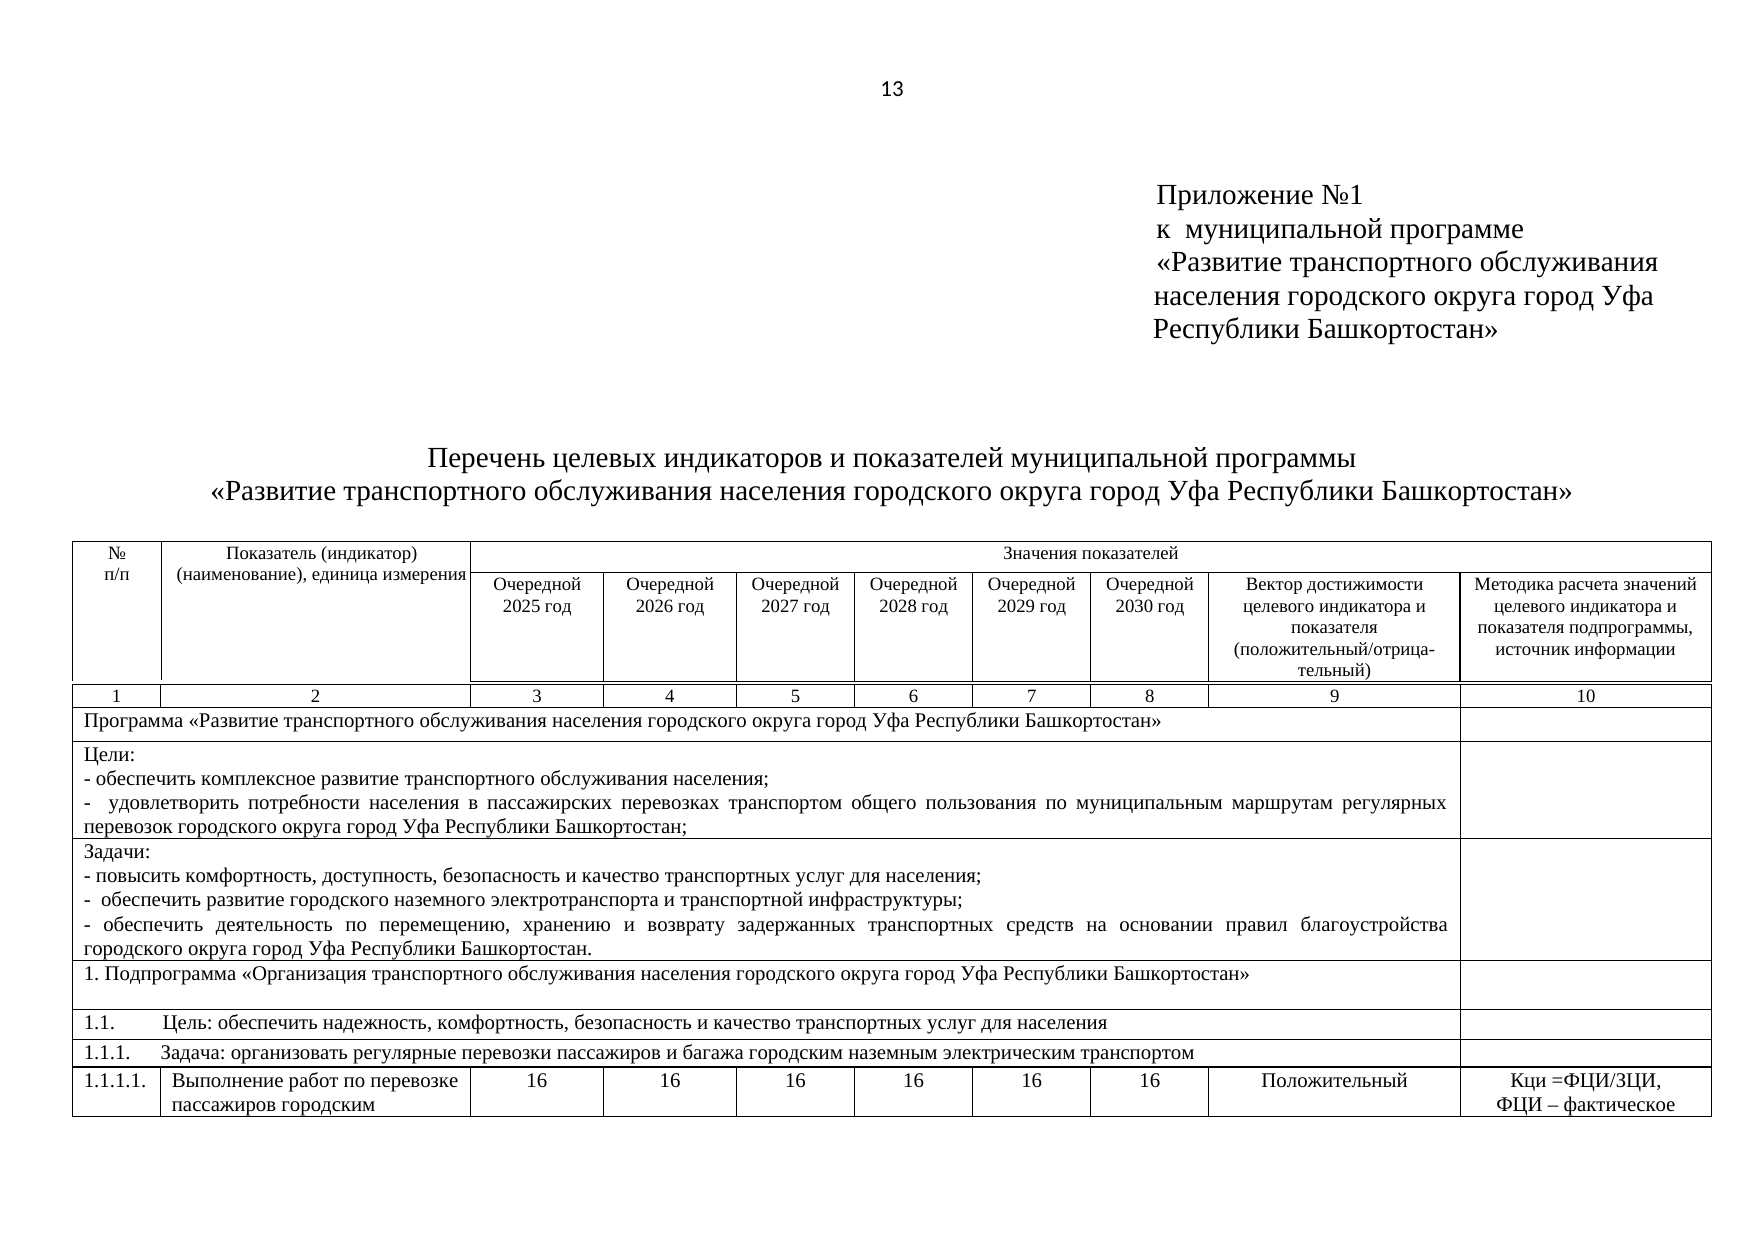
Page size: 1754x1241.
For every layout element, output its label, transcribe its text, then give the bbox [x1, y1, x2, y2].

table_cell Очередной 2025 год [471, 573, 603, 681]
table_cell Задача: организовать регулярные перевозки пассажиров и багажа городским наземным электрическим транспортом [73, 1040, 1460, 1066]
table_cell Вектор достижимости целевого индикатора и показателя (положительный/отрица-тельный) [1209, 573, 1459, 681]
table_cell Задачи: - повысить комфортность, доступность, безопасность и качество транспортных услуг для населения; - обеспечить развитие городского наземного электротранспорта и транспортной инфраструктуры; - обеспечить деятельность по перемещению, хранению и возврату задержанных транспортных средств на основании правил благоустройства городского округа город Уфа Республики Башкортостан. [73, 839, 1460, 959]
table_header 9 [1209, 685, 1460, 707]
table_header 8 [1091, 685, 1208, 707]
table_cell Очередной 2028 год [855, 573, 972, 681]
text «Развитие транспортного обслуживания [118, 244, 1668, 278]
table_cell 1. Подпрограмма «Организация транспортного обслуживания населения городского округа город Уфа Республики Башкортостан» [73, 961, 1460, 1009]
table_header 4 [604, 685, 736, 707]
table_cell Очередной 2027 год [737, 573, 854, 681]
table_cell 16 [855, 1068, 972, 1116]
table_cell 16 [737, 1068, 854, 1116]
table_cell [1461, 1010, 1711, 1039]
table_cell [161, 1068, 470, 1116]
table_cell Очередной 2030 год [1091, 573, 1208, 681]
table_cell Цели: - обеспечить комплексное развитие транспортного обслуживания населения; - удовлетворить потребности населения в пассажирских перевозках транспортом общего пользования по муниципальным маршрутам регулярных перевозок городского округа город Уфа Республики Башкортостан; [73, 742, 1460, 838]
table_header 7 [973, 685, 1090, 707]
table_cell [1461, 742, 1711, 838]
table_header № п/п [73, 542, 161, 681]
table_cell 1.1. Цель: обеспечить надежность, комфортность, безопасность и качество транспортных услуг для населения [73, 1010, 1460, 1039]
table_cell 16 [604, 1068, 736, 1116]
table_cell [1461, 839, 1711, 959]
text Перечень целевых индикаторов и показателей муниципальной программы [118, 440, 1665, 473]
table_cell Положительный [1209, 1068, 1460, 1116]
table_cell 16 [973, 1068, 1090, 1116]
table_cell Очередной 2029 год [973, 573, 1090, 681]
table_cell Программа «Развитие транспортного обслуживания населения городского округа город Уфа Республики Башкортостан» [73, 708, 1460, 741]
text Приложение №1 [118, 177, 1665, 211]
text «Развитие транспортного обслуживания населения городского округа город Уфа Республики Башкортостан» [118, 473, 1665, 507]
table_cell [1461, 1040, 1711, 1066]
text населения городского округа город Уфа [118, 278, 1668, 311]
table_cell 16 [471, 1068, 603, 1116]
table_cell 16 [1091, 1068, 1208, 1116]
table_cell Очередной 2026 год [604, 573, 736, 681]
table_header 5 [737, 685, 854, 707]
table_cell [1461, 961, 1711, 1009]
text Республики Башкортостан» [118, 311, 1665, 345]
table_cell Методика расчета значений целевого индикатора и показателя подпрограммы, источник информации [1461, 573, 1711, 681]
table_header 10 [1461, 685, 1711, 707]
table_header 2 [161, 685, 470, 707]
table_header 6 [855, 685, 972, 707]
table_header 1 [73, 685, 160, 707]
table_cell 1.1.1.1. [73, 1068, 160, 1116]
table_cell [1461, 708, 1711, 741]
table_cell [1461, 1068, 1711, 1116]
table_header Значения показателей [471, 542, 1711, 572]
table_header Показатель (индикатор) (наименование), единица измерения [161, 542, 470, 681]
text к муниципальной программе [118, 211, 1665, 244]
table_header 3 [471, 685, 603, 707]
